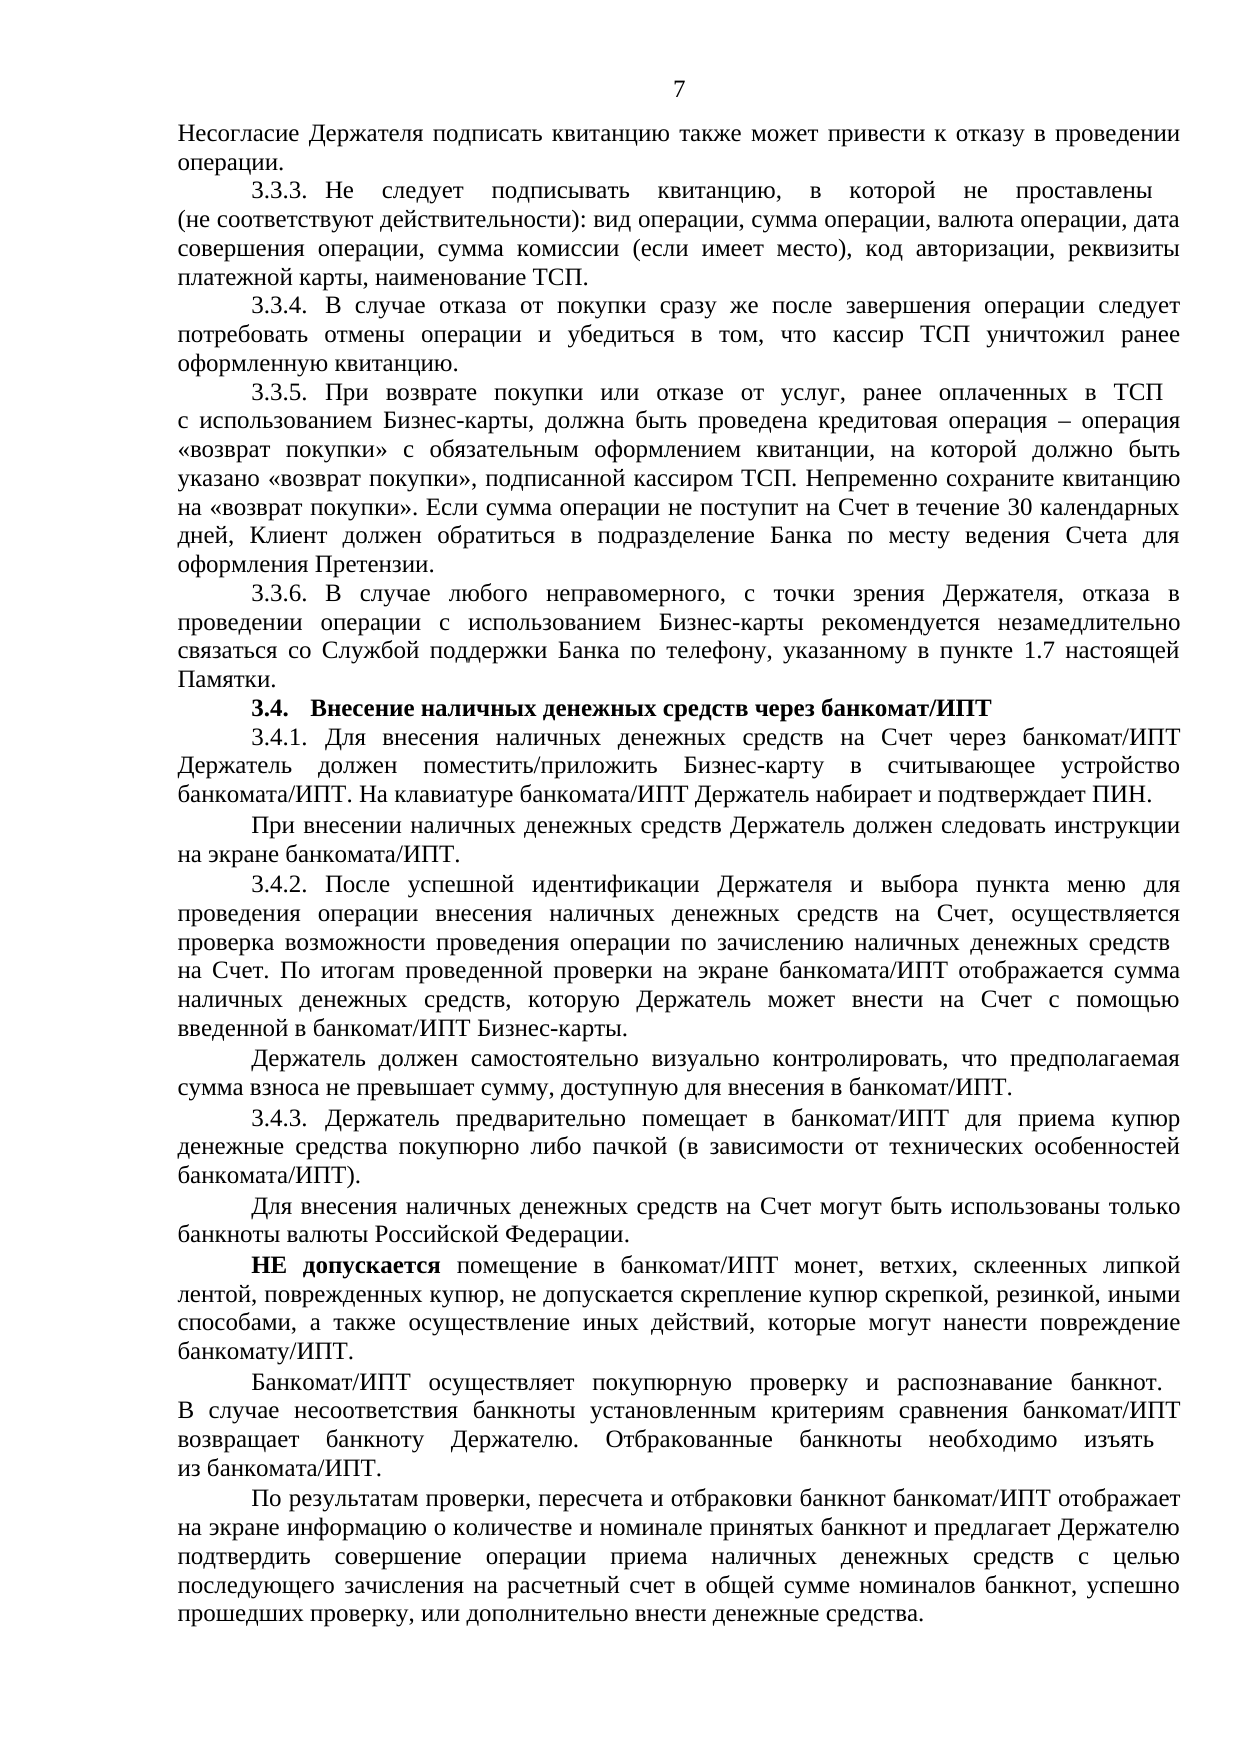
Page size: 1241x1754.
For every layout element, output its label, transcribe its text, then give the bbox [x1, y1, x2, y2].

text При внесении наличных денежных средств Держатель должен следовать инструкции на экране банкомата/ИПТ. [177, 810, 1181, 867]
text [177, 118, 1181, 176]
list При возврате покупки или отказе от услуг, ранее оплаченных в ТСП с использованием Бизнес-карты, должна быть проведена кредитовая операция – операция «возврат покупки» с обязательным оформлением квитанции, на которой должно быть указано «возврат покупки», подписанной кассиром ТСП. Непременно сохраните квитанцию на «возврат покупки». Если сумма операции не поступит на Счет в течение 30 календарных дней, Клиент должен обратиться в подразделение Банка по месту ведения Счета для оформления Претензии. [177, 377, 1181, 578]
list Держатель предварительно помещает в банкомат/ИПТ для приема купюр денежные средства покупюрно либо пачкой (в зависимости от технических особенностей банкомата/ИПТ). [177, 1103, 1181, 1189]
list Внесение наличных денежных средств через банкомат/ИПТ [177, 693, 1181, 722]
text Для внесения наличных денежных средств на Счет могут быть использованы только банкноты валюты Российской Федерации. [177, 1191, 1181, 1248]
text Банкомат/ИПТ осуществляет покупюрную проверку и распознавание банкнот. В случае несоответствия банкноты установленным критериям сравнения банкомат/ИПТ возвращает банкноту Держателю. Отбракованные банкноты необходимо изъять из банкомата/ИПТ. [177, 1367, 1181, 1482]
list В случае отказа от покупки сразу же после завершения операции следует потребовать отмены операции и убедиться в том, что кассир ТСП уничтожил ранее оформленную квитанцию. [177, 291, 1181, 377]
list В случае любого неправомерного, с точки зрения Держателя, отказа в проведении операции с использованием Бизнес-карты рекомендуется незамедлительно связаться со Службой поддержки Банка по телефону, указанному в пункте 1.7 настоящей Памятки. [177, 578, 1181, 693]
text Держатель должен самостоятельно визуально контролировать, что предполагаемая сумма взноса не превышает сумму, доступную для внесения в банкомат/ИПТ. [177, 1043, 1181, 1101]
list Для внесения наличных денежных средств на Счет через банкомат/ИПТ Держатель должен поместить/приложить Бизнес-карту в считывающее устройство банкомата/ИПТ. На клавиатуре банкомата/ИПТ Держатель набирает и подтверждает ПИН. [177, 722, 1181, 808]
text НЕ допускается помещение в банкомат/ИПТ монет, ветхих, склеенных липкой лентой, поврежденных купюр, не допускается скрепление купюр скрепкой, резинкой, иными способами, а также осуществление иных действий, которые могут нанести повреждение банкомату/ИПТ. [177, 1250, 1181, 1365]
list После успешной идентификации Держателя и выбора пункта меню для проведения операции внесения наличных денежных средств на Счет, осуществляется проверка возможности проведения операции по зачислению наличных денежных средств на Счет. По итогам проведенной проверки на экране банкомата/ИПТ отображается сумма наличных денежных средств, которую Держатель может внести на Счет с помощью введенной в банкомат/ИПТ Бизнес-карты. [177, 869, 1181, 1042]
text По результатам проверки, пересчета и отбраковки банкнот банкомат/ИПТ отображает на экране информацию о количестве и номинале принятых банкнот и предлагает Держателю подтвердить совершение операции приема наличных денежных средств с целью последующего зачисления на расчетный счет в общей сумме номиналов банкнот, успешно прошедших проверку, или дополнительно внести денежные средства. [177, 1483, 1181, 1627]
list Не следует подписывать квитанцию, в которой не проставлены (не соответствуют действительности): вид операции, сумма операции, валюта операции, дата совершения операции, сумма комиссии (если имеет место), код авторизации, реквизиты платежной карты, наименование ТСП. [177, 176, 1181, 291]
